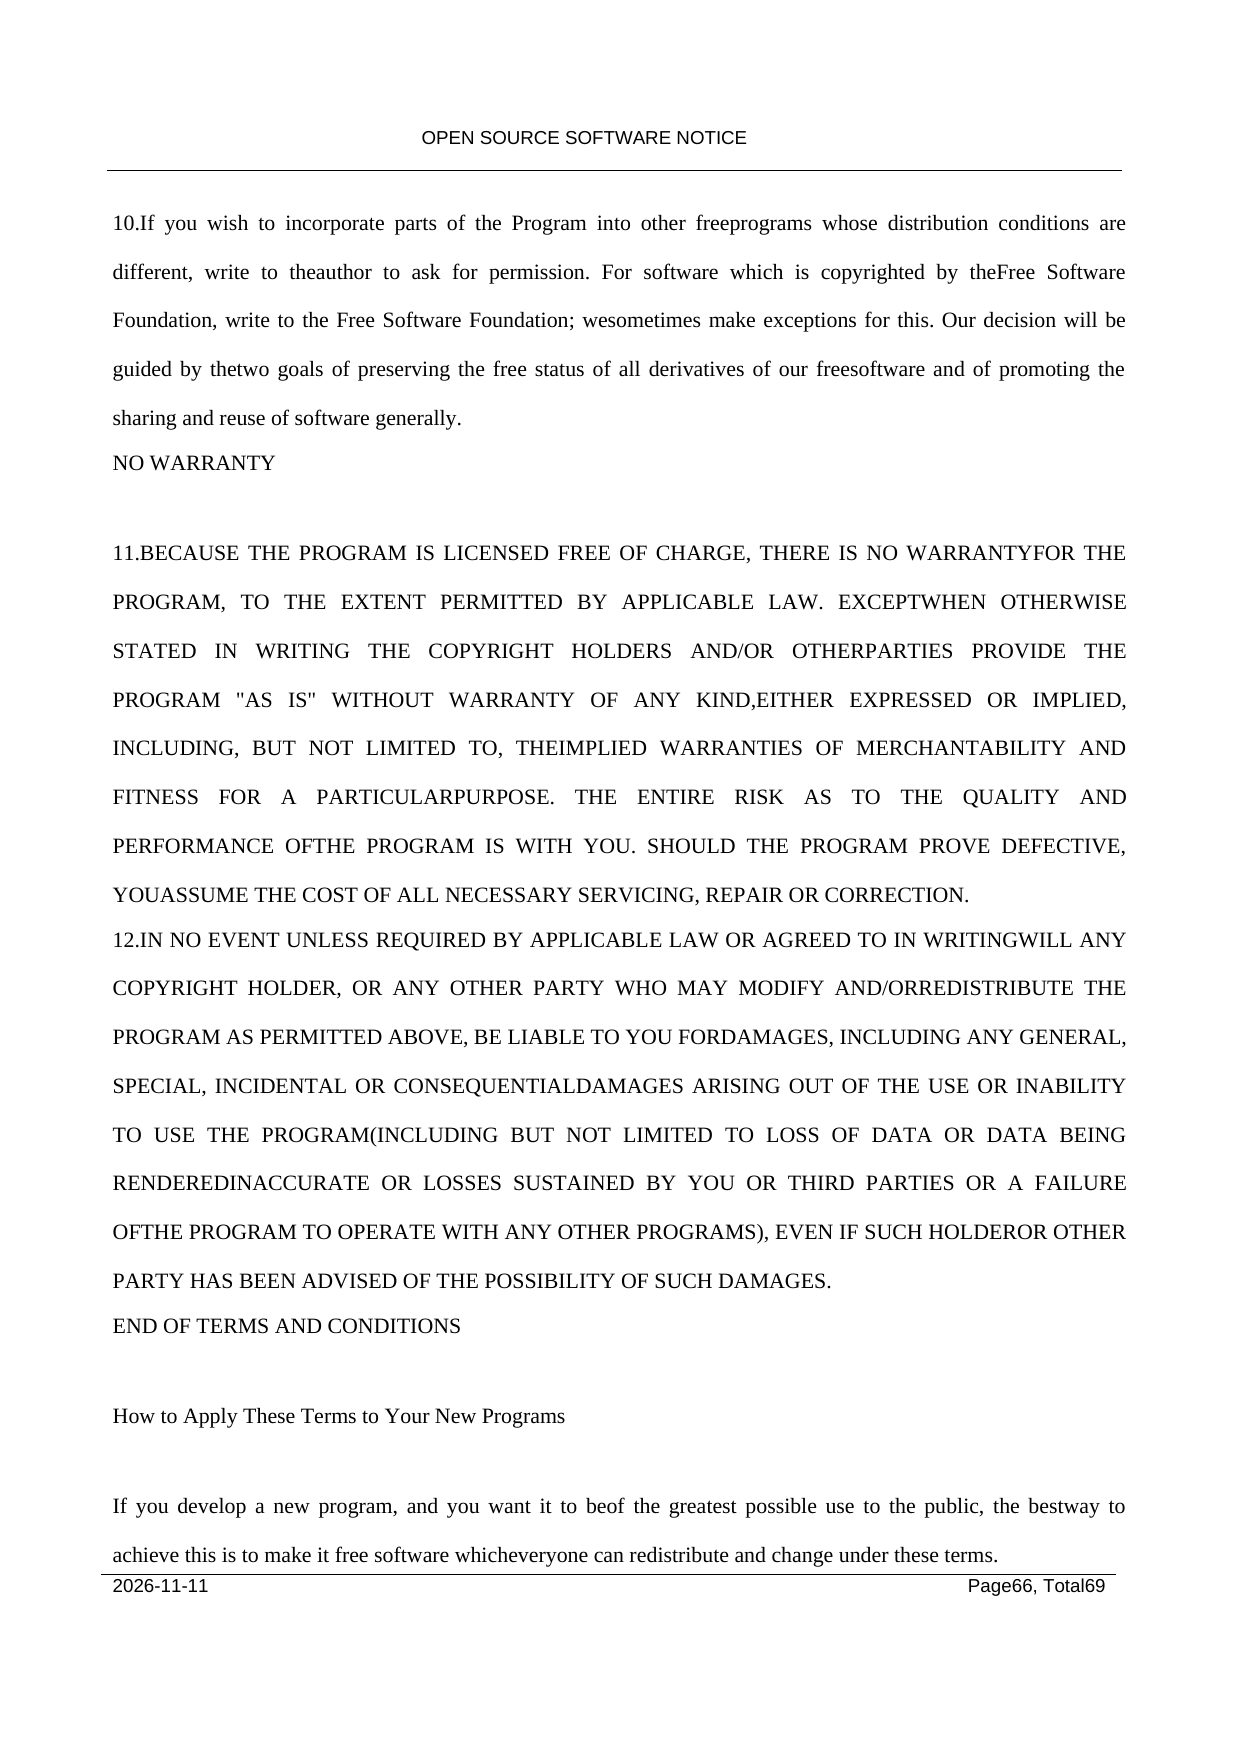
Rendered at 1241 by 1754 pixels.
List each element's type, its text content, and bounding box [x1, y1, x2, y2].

text END OF TERMS AND CONDITIONS [112, 1309, 1128, 1342]
text 11.BECAUSE THE PROGRAM IS LICENSED FREE OF CHARGE, THERE IS NO WARRANTYFOR THE PROGRAM, TO THE EXTENT PERMITTED BY APPLICABLE LAW. EXCEPTWHEN OTHERWISE STATED IN WRITING THE COPYRIGHT HOLDERS AND/OR OTHERPARTIES PROVIDE THE PROGRAM "AS IS" WITHOUT WARRANTY OF ANY KIND,EITHER EXPRESSED OR IMPLIED, INCLUDING, BUT NOT LIMITED TO, THEIMPLIED WARRANTIES OF MERCHANTABILITY AND FITNESS FOR A PARTICULARPURPOSE. THE ENTIRE RISK AS TO THE QUALITY AND PERFORMANCE OFTHE PROGRAM IS WITH YOU. SHOULD THE PROGRAM PROVE DEFECTIVE, YOUASSUME THE COST OF ALL NECESSARY SERVICING, REPAIR OR CORRECTION. [112, 537, 1128, 910]
text How to Apply These Terms to Your New Programs [112, 1399, 1128, 1432]
text NO WARRANTY [112, 446, 1128, 479]
text If you develop a new program, and you want it to beof the greatest possible use to the public, the bestway to achieve this is to make it free software whicheveryone can redistribute and change under these terms. [112, 1490, 1128, 1571]
text 10.If you wish to incorporate parts of the Program into other freeprograms whose distribution conditions are different, write to theauthor to ask for permission. For software which is copyrighted by theFree Software Foundation, write to the Free Software Foundation; wesometimes make exceptions for this. Our decision will be guided by thetwo goals of preserving the free status of all derivatives of our freesoftware and of promoting the sharing and reuse of software generally. [112, 206, 1128, 434]
text 12.IN NO EVENT UNLESS REQUIRED BY APPLICABLE LAW OR AGREED TO IN WRITINGWILL ANY COPYRIGHT HOLDER, OR ANY OTHER PARTY WHO MAY MODIFY AND/ORREDISTRIBUTE THE PROGRAM AS PERMITTED ABOVE, BE LIABLE TO YOU FORDAMAGES, INCLUDING ANY GENERAL, SPECIAL, INCIDENTAL OR CONSEQUENTIALDAMAGES ARISING OUT OF THE USE OR INABILITY TO USE THE PROGRAM(INCLUDING BUT NOT LIMITED TO LOSS OF DATA OR DATA BEING RENDEREDINACCURATE OR LOSSES SUSTAINED BY YOU OR THIRD PARTIES OR A FAILURE OFTHE PROGRAM TO OPERATE WITH ANY OTHER PROGRAMS), EVEN IF SUCH HOLDEROR OTHER PARTY HAS BEEN ADVISED OF THE POSSIBILITY OF SUCH DAMAGES. [112, 923, 1128, 1297]
